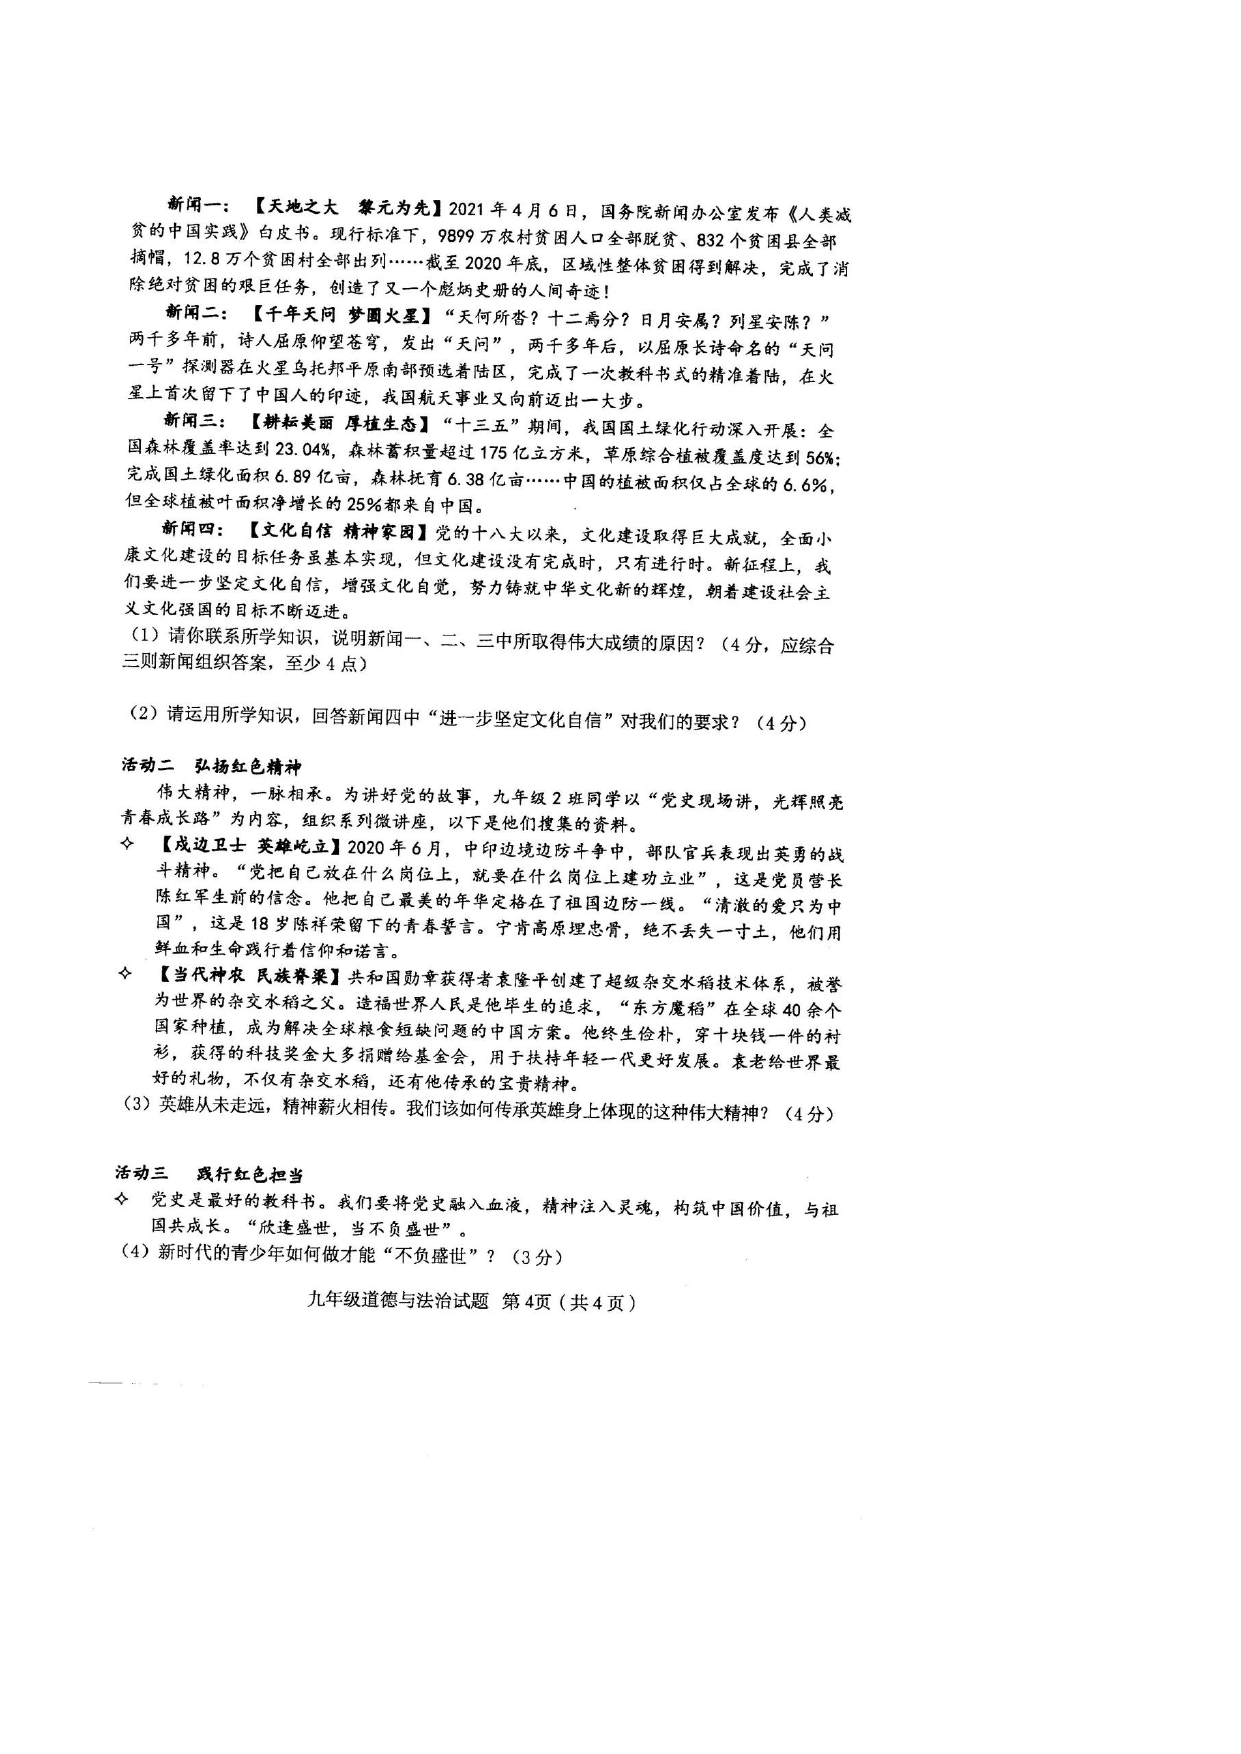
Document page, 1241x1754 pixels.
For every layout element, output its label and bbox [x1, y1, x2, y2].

picture [88, 97, 1151, 1559]
